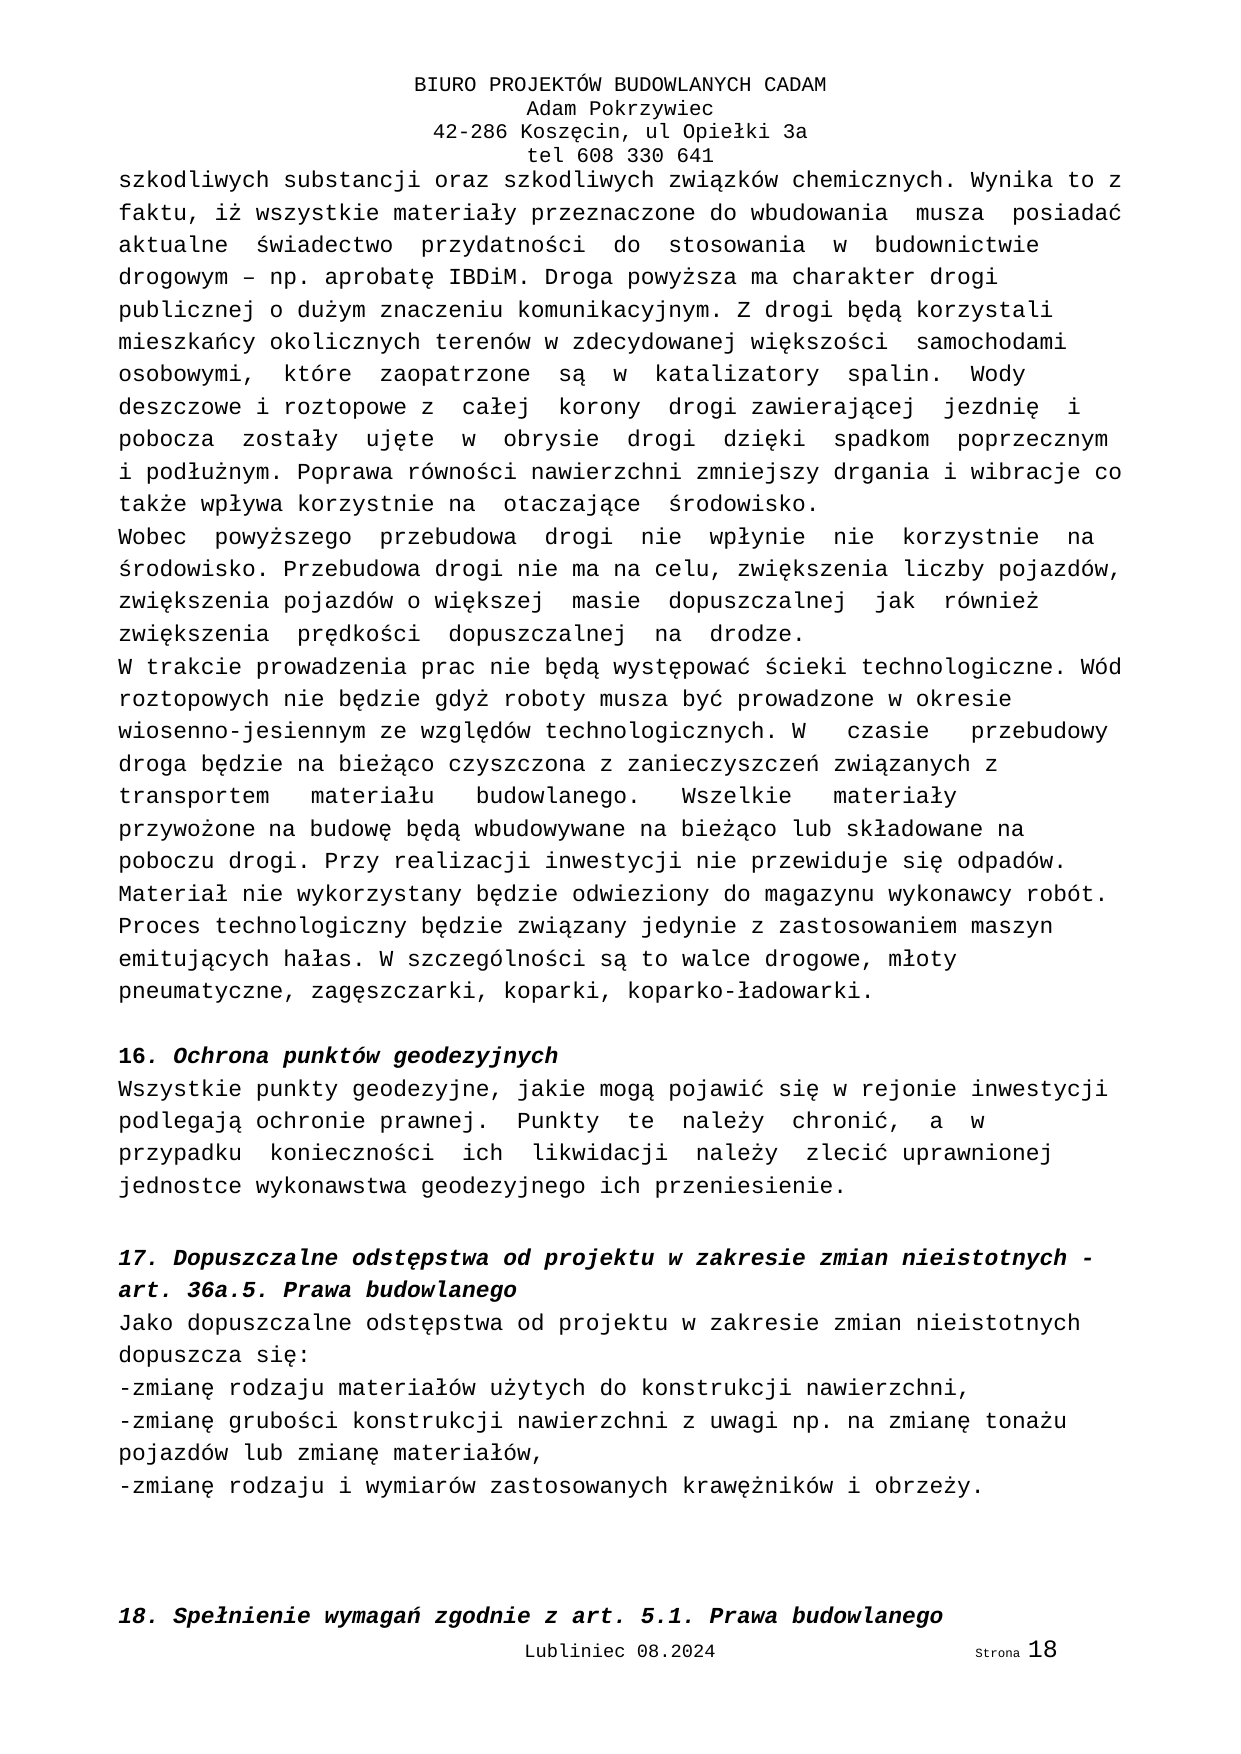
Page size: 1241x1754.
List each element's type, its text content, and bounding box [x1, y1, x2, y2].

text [118, 168, 1122, 518]
text 17. Dopuszczalne odstępstwa od projektu w zakresie zmian nieistotnych - art. 36a.5. Prawa budowlanego [118, 1246, 1122, 1305]
text Wobec powyższego przebudowa drogi nie wpłynie nie korzystnie na środowisko. Przebudowa drogi nie ma na celu, zwiększenia liczby pojazdów, zwiększenia pojazdów o większej masie dopuszczalnej jak również zwiększenia prędkości dopuszczalnej na drodze. [118, 525, 1122, 648]
text -zmianę grubości konstrukcji nawierzchni z uwagi np. na zmianę tonażu pojazdów lub zmianę materiałów, [118, 1409, 1122, 1467]
text -zmianę rodzaju i wymiarów zastosowanych krawężników i obrzeży. [118, 1474, 1122, 1500]
text Jako dopuszczalne odstępstwa od projektu w zakresie zmian nieistotnych dopuszcza się: [118, 1311, 1122, 1370]
text -zmianę rodzaju materiałów użytych do konstrukcji nawierzchni, [118, 1376, 1122, 1402]
text 16. Ochrona punktów geodezyjnych [118, 1044, 1122, 1070]
text 18. Spełnienie wymagań zgodnie z art. 5.1. Prawa budowlanego [118, 1604, 1122, 1630]
text transportem materiału budowlanego. Wszelkie materiały przywożone na budowę będą wbudowywane na bieżąco lub składowane na poboczu drogi. Przy realizacji inwestycji nie przewiduje się odpadów. Materiał nie wykorzystany będzie odwieziony do magazynu wykonawcy robót. Proces technologiczny będzie związany jedynie z zastosowaniem maszyn emitujących hałas. W szczególności są to walce drogowe, młoty pneumatyczne, zagęszczarki, koparki, koparko-ładowarki. [118, 785, 1122, 1005]
text Wszystkie punkty geodezyjne, jakie mogą pojawić się w rejonie inwestycji podlegają ochronie prawnej. Punkty te należy chronić, a w przypadku konieczności ich likwidacji należy zlecić uprawnionej jednostce wykonawstwa geodezyjnego ich przeniesienie. [118, 1077, 1122, 1200]
text W trakcie prowadzenia prac nie będą występować ścieki technologiczne. Wód roztopowych nie będzie gdyż roboty musza być prowadzone w okresie wiosenno-jesiennym ze względów technologicznych. W czasie przebudowy droga będzie na bieżąco czyszczona z zanieczyszczeń związanych z [118, 655, 1122, 778]
